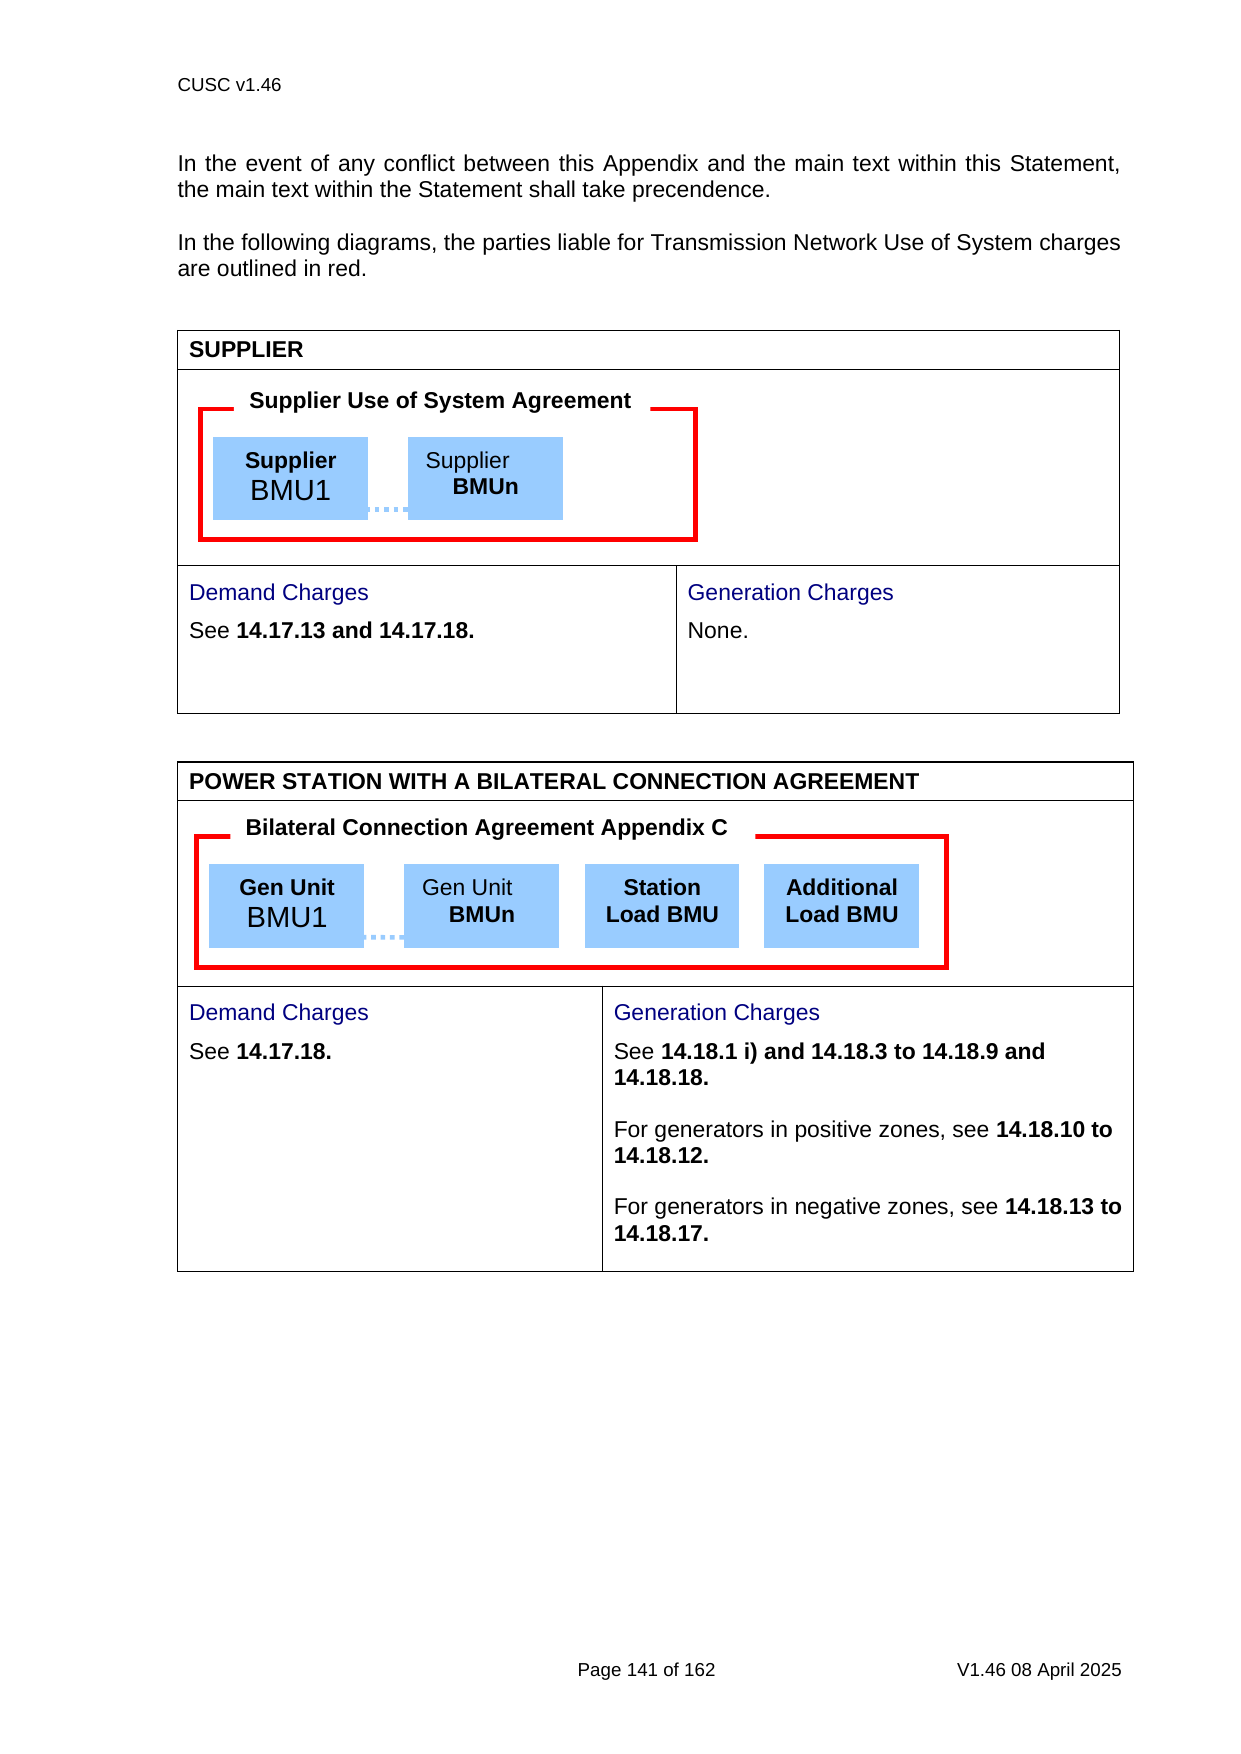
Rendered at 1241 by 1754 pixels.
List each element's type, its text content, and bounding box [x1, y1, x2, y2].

text In the event of any conflict between this Appendix and the main text within this Statement, the main text within the Statement shall take precendence. [177, 150, 1121, 203]
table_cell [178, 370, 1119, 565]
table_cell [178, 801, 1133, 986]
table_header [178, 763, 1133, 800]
text In the following diagrams, the parties liable for Transmission Network Use of System charges are outlined in red. [177, 229, 1121, 282]
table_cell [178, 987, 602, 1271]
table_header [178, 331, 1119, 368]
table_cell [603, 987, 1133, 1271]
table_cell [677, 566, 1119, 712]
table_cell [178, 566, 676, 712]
